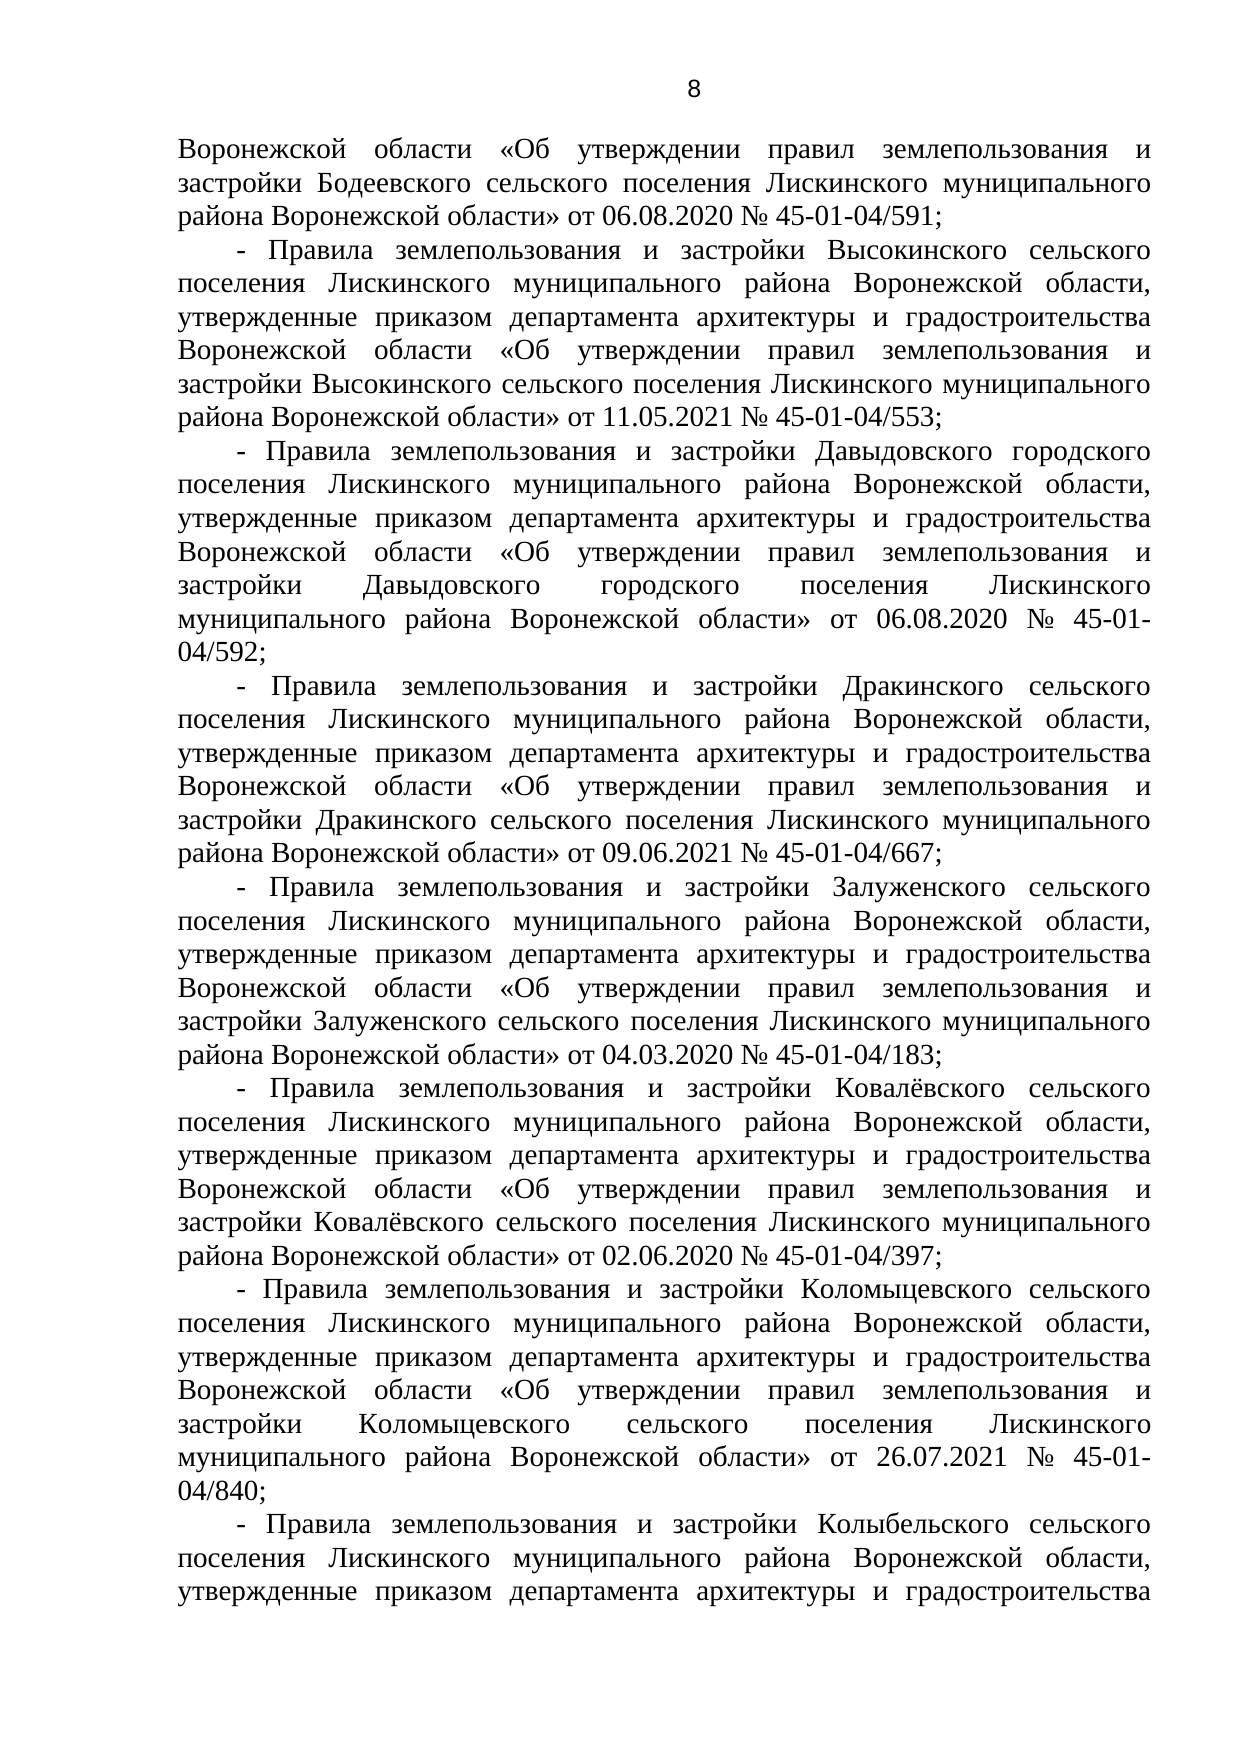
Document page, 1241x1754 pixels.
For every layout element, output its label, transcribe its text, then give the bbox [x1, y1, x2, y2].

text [177, 1506, 1152, 1607]
text - Правила землепользования и застройки Дракинского сельского поселения Лискинского муниципального района Воронежской области, утвержденные приказом департамента архитектуры и градостроительства Воронежской области «Об утверждении правил землепользования и застройки Дракинского сельского поселения Лискинского муниципального района Воронежской области» от 09.06.2021 № 45-01-04/667; [177, 668, 1152, 869]
text - Правила землепользования и застройки Коломыцевского сельского поселения Лискинского муниципального района Воронежской области, утвержденные приказом департамента архитектуры и градостроительства Воронежской области «Об утверждении правил землепользования и застройки Коломыцевского сельского поселения Лискинского муниципального района Воронежской области» от 26.07.2021 № 45-01-04/840; [177, 1272, 1152, 1506]
text - Правила землепользования и застройки Давыдовского городского поселения Лискинского муниципального района Воронежской области, утвержденные приказом департамента архитектуры и градостроительства Воронежской области «Об утверждении правил землепользования и застройки Давыдовского городского поселения Лискинского муниципального района Воронежской области» от 06.08.2020 № 45-01-04/592; [177, 433, 1152, 668]
text - Правила землепользования и застройки Ковалёвского сельского поселения Лискинского муниципального района Воронежской области, утвержденные приказом департамента архитектуры и градостроительства Воронежской области «Об утверждении правил землепользования и застройки Ковалёвского сельского поселения Лискинского муниципального района Воронежской области» от 02.06.2020 № 45-01-04/397; [177, 1070, 1152, 1272]
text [177, 131, 1152, 232]
text - Правила землепользования и застройки Залуженского сельского поселения Лискинского муниципального района Воронежской области, утвержденные приказом департамента архитектуры и градостроительства Воронежской области «Об утверждении правил землепользования и застройки Залуженского сельского поселения Лискинского муниципального района Воронежской области» от 04.03.2020 № 45-01-04/183; [177, 869, 1152, 1070]
text - Правила землепользования и застройки Высокинского сельского поселения Лискинского муниципального района Воронежской области, утвержденные приказом департамента архитектуры и градостроительства Воронежской области «Об утверждении правил землепользования и застройки Высокинского сельского поселения Лискинского муниципального района Воронежской области» от 11.05.2021 № 45-01-04/553; [177, 232, 1152, 433]
